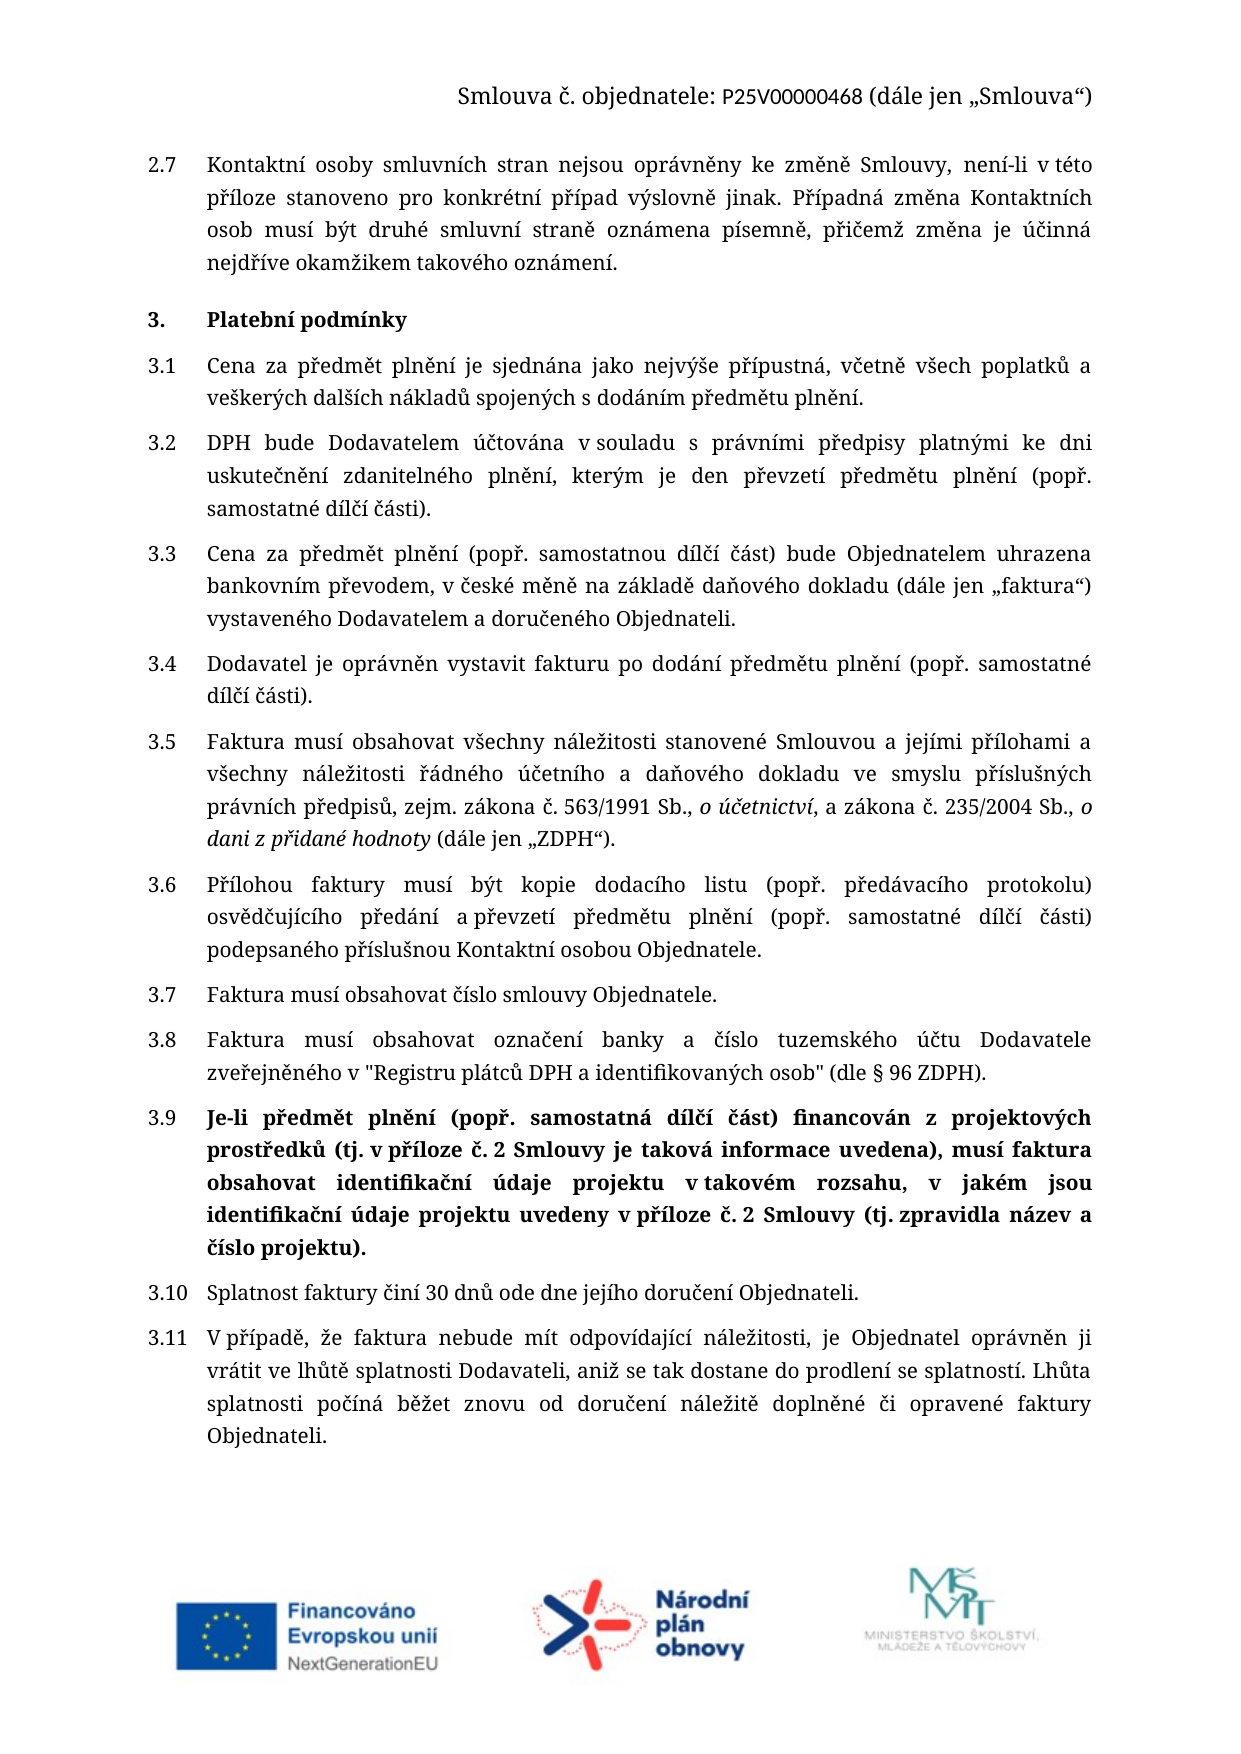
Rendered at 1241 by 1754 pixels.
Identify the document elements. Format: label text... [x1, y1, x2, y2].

list DPH bude Dodavatelem účtována v souladu s právními předpisy platnými ke dni uskutečnění zdanitelného plnění, kterým je den převzetí předmětu plnění (popř. samostatné dílčí části). [148, 428, 1093, 522]
picture [147, 1521, 1093, 1698]
list Je-li předmět plnění (popř. samostatná dílčí část) financován z projektových prostředků (tj. v příloze č. 2 Smlouvy je taková informace uvedena), musí faktura obsahovat identifikační údaje projektu v takovém rozsahu, v jakém jsou identifikační údaje projektu uvedeny v příloze č. 2 Smlouvy (tj. zpravidla název a číslo projektu). [148, 1103, 1093, 1262]
list Přílohou faktury musí být kopie dodacího listu (popř. předávacího protokolu) osvědčujícího předání a převzetí předmětu plnění (popř. samostatné dílčí části) podepsaného příslušnou Kontaktní osobou Objednatele. [148, 870, 1093, 963]
list Dodavatel je oprávněn vystavit fakturu po dodání předmětu plnění (popř. samostatné dílčí části). [148, 649, 1093, 710]
list Faktura musí obsahovat číslo smlouvy Objednatele. [148, 980, 1093, 1008]
list Cena za předmět plnění je sjednána jako nejvýše přípustná, včetně všech poplatků a veškerých dalších nákladů spojených s dodáním předmětu plnění. [148, 351, 1093, 412]
list Platební podmínky [148, 306, 1093, 334]
list Cena za předmět plnění (popř. samostatnou dílčí část) bude Objednatelem uhrazena bankovním převodem, v české měně na základě daňového dokladu (dále jen „faktura“) vystaveného Dodavatelem a doručeného Objednateli. [148, 539, 1093, 632]
list Faktura musí obsahovat označení banky a číslo tuzemského účtu Dodavatele zveřejněného v "Registru plátců DPH a identifikovaných osob" (dle § 96 ZDPH). [148, 1025, 1093, 1086]
list Kontaktní osoby smluvních stran nejsou oprávněny ke změně Smlouvy, není-li v této příloze stanoveno pro konkrétní případ výslovně jinak. Případná změna Kontaktních osob musí být druhé smluvní straně oznámena písemně, přičemž změna je účinná nejdříve okamžikem takového oznámení. [148, 150, 1093, 276]
list V případě, že faktura nebude mít odpovídající náležitosti, je Objednatel oprávněn ji vrátit ve lhůtě splatnosti Dodavateli, aniž se tak dostane do prodlení se splatností. Lhůta splatnosti počíná běžet znovu od doručení náležitě doplněné či opravené faktury Objednateli. [148, 1323, 1093, 1450]
list Faktura musí obsahovat všechny náležitosti stanovené Smlouvou a jejími přílohami a všechny náležitosti řádného účetního a daňového dokladu ve smyslu příslušných právních předpisů, zejm. zákona č. 563/1991 Sb., o účetnictví, a zákona č. 235/2004 Sb., o dani z přidané hodnoty (dále jen „ZDPH“). [148, 727, 1093, 853]
list Splatnost faktury činí 30 dnů ode dne jejího doručení Objednateli. [148, 1278, 1093, 1307]
